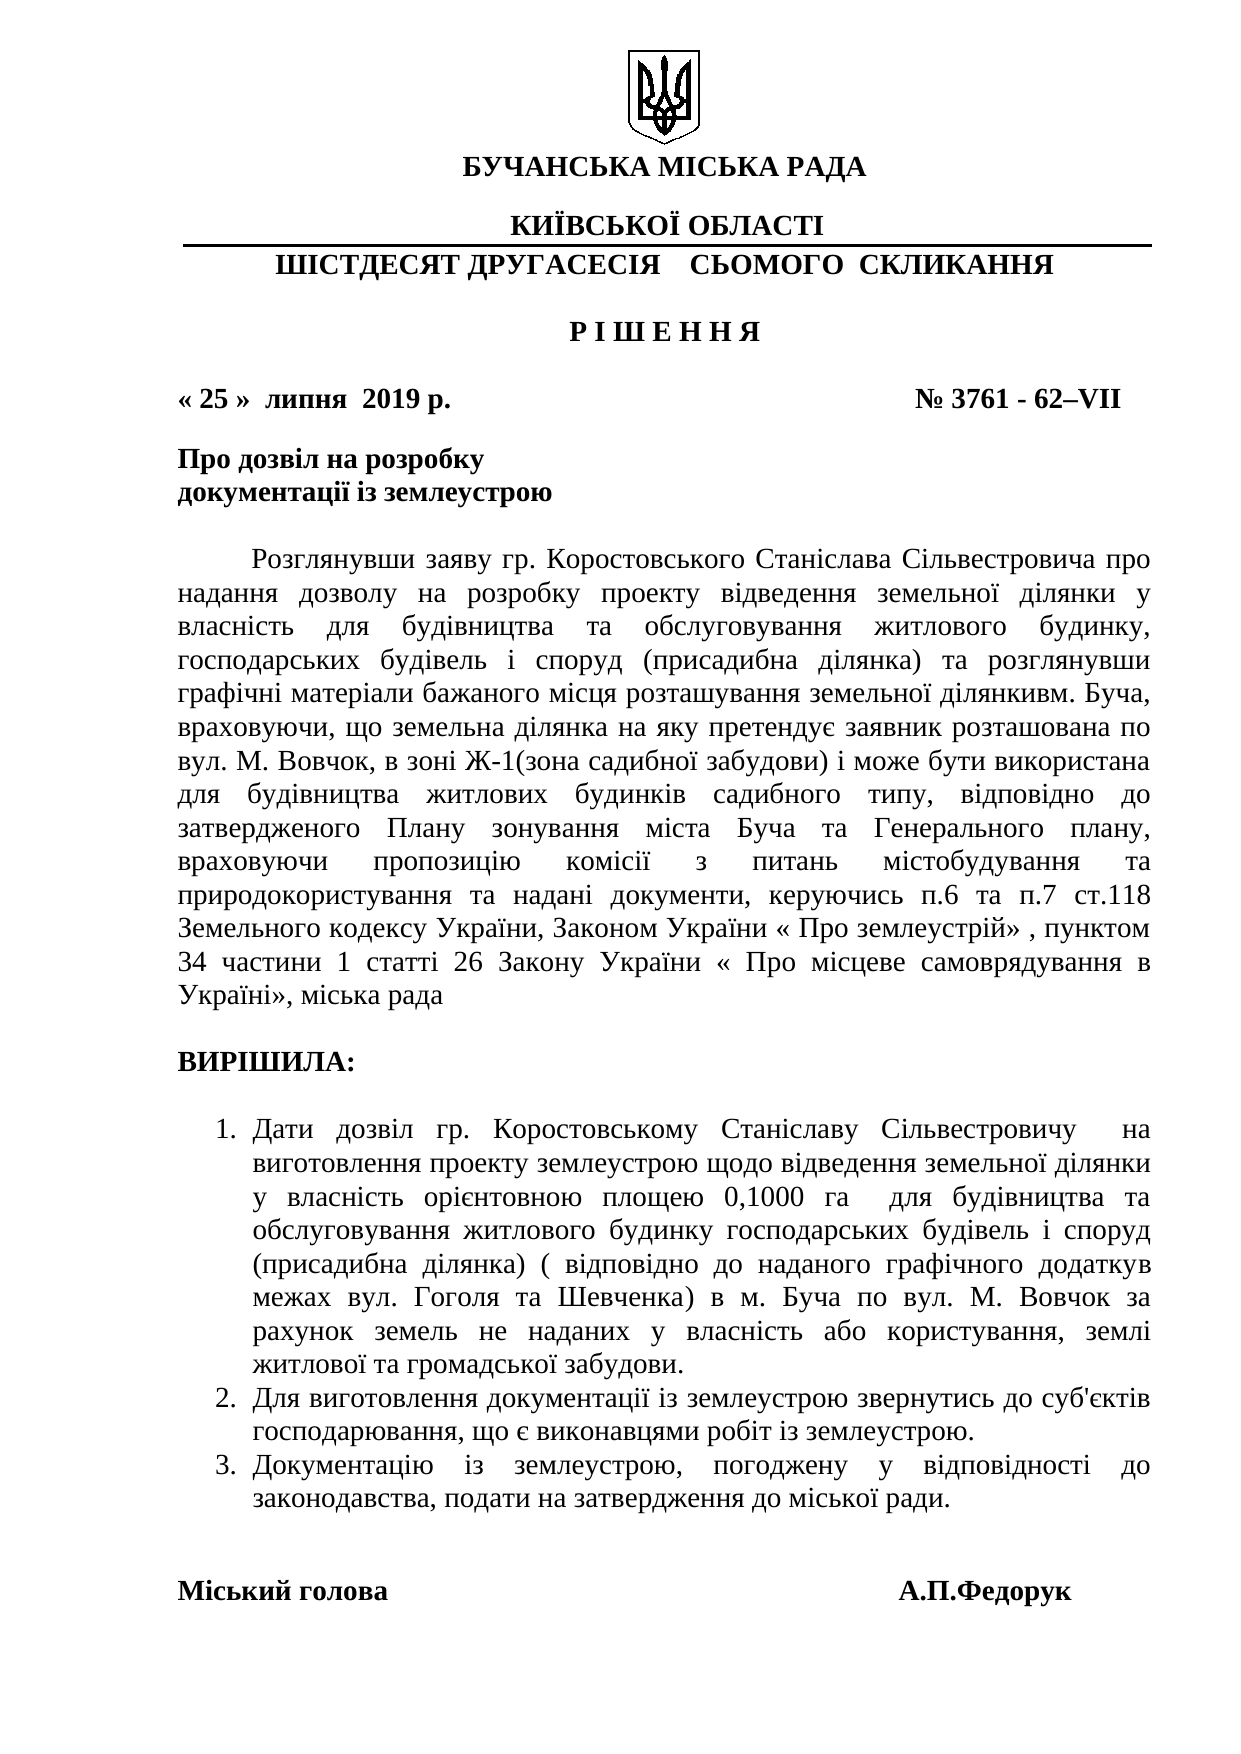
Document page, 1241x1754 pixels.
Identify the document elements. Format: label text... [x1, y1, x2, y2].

text « 25 » липня 2019 р. № 3761 - 62–VІІ [177, 381, 1152, 415]
text Про дозвіл на розробку [177, 441, 1152, 474]
text Міський голова А.П.Федорук [177, 1573, 1152, 1607]
text Розглянувши заяву гр. Коростовського Станіслава Сільвестровича про надання дозволу на розробку проекту відведення земельної ділянки у власність для будівництва та обслуговування житлового будинку, господарських будівель і споруд (присадибна ділянка) та розглянувши графічні матеріали бажаного місця розташування земельної ділянкивм. Буча, враховуючи, що земельна ділянка на яку претендує заявник розташована по вул. М. Вовчок, в зоні Ж-1(зона садибної забудови) і може бути використана для будівництва житлових будинків садибного типу, відповідно до затвердженого Плану зонування міста Буча та Генерального плану, враховуючи пропозицію комісії з питань містобудування та природокористування та надані документи, керуючись п.6 та п.7 ст.118 Земельного кодексу України, Законом України « Про землеустрій» , пунктом 34 частини 1 статті 26 Закону України « Про місцеве самоврядування в Україні», міська рада [177, 541, 1152, 1011]
text ШІСТДЕСЯТ ДРУГАСЕСІЯ СЬОМОГО СКЛИКАННЯ [177, 247, 1152, 281]
list Для виготовлення документації із землеустрою звернутись до суб'єктів господарювання, що є виконавцями робіт із землеустрою. [215, 1380, 1152, 1447]
text документації із землеустрою [177, 474, 1152, 508]
list Документацію із землеустрою, погоджену у відповідності до законодавства, подати на затвердження до міської ради. [215, 1447, 1152, 1514]
list Дати дозвіл гр. Коростовському Станіславу Сільвестровичу на виготовлення проекту землеустрою щодо відведення земельної ділянки у власність орієнтовною площею 0,1000 га для будівництва та обслуговування житлового будинку господарських будівель і споруд (присадибна ділянка) ( відповідно до наданого графічного додаткув межах вул. Гоголя та Шевченка) в м. Буча по вул. М. Вовчок за рахунок земель не наданих у власність або користування, землі житлової та громадської забудови. [215, 1112, 1152, 1380]
text КИЇВСЬКОЇ ОБЛАСТІ [183, 208, 1152, 244]
text ВИРІШИЛА: [177, 1044, 1152, 1078]
text Р І Ш Е Н Н Я [177, 314, 1152, 348]
text БУЧАНСЬКА МІСЬКА РАДА [177, 149, 1152, 183]
